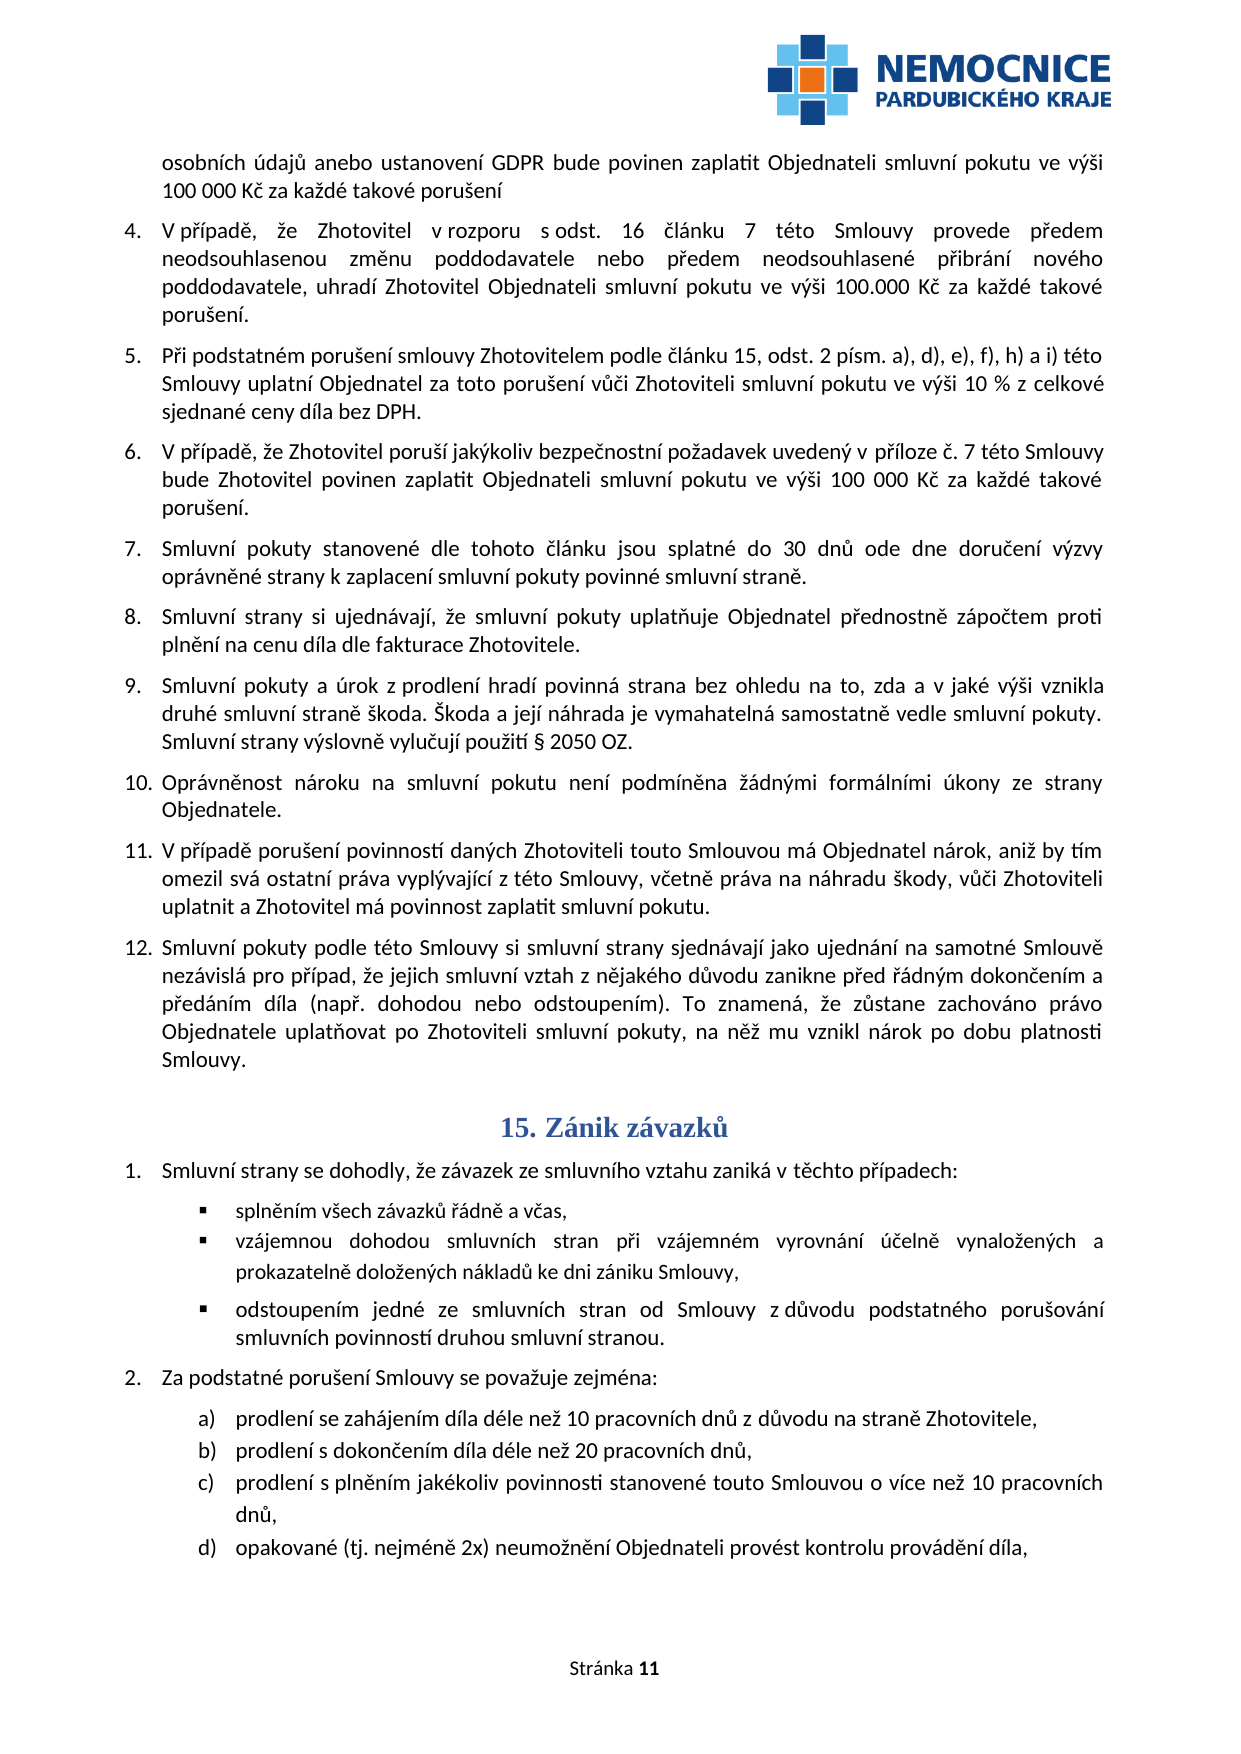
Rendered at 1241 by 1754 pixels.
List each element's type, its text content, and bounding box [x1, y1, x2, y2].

list Oprávněnost nároku na smluvní pokutu není podmíněna žádnými formálními úkony ze strany Objednatele. [124, 768, 1104, 824]
list prodlení s plněním jakékoliv povinnosti stanovené touto Smlouvou o více než 10 pracovních dnů, [198, 1468, 1104, 1529]
list Při podstatném porušení smlouvy Zhotovitelem podle článku 15, odst. 2 písm. a), d), e), f), h) a i) této Smlouvy uplatní Objednatel za toto porušení vůči Zhotoviteli smluvní pokutu ve výši 10 % z celkové sjednané ceny díla bez DPH. [124, 341, 1104, 425]
list prodlení s dokončením díla déle než 20 pracovních dnů, [198, 1436, 1104, 1464]
list opakované (tj. nejméně 2x) neumožnění Objednateli provést kontrolu provádění díla, [198, 1533, 1104, 1561]
list V případě porušení povinností daných Zhotoviteli touto Smlouvou má Objednatel nárok, aniž by tím omezil svá ostatní práva vyplývající z této Smlouvy, včetně práva na náhradu škody, vůči Zhotoviteli uplatnit a Zhotovitel má povinnost zaplatit smluvní pokutu. [124, 836, 1104, 920]
subtitle Zánik závazků [124, 1110, 1104, 1144]
list prodlení se zahájením díla déle než 10 pracovních dnů z důvodu na straně Zhotovitele, [198, 1404, 1104, 1432]
list Smluvní strany se dohodly, že závazek ze smluvního vztahu zaniká v těchto případech: [124, 1156, 1104, 1184]
list Smluvní strany si ujednávají, že smluvní pokuty uplatňuje Objednatel přednostně zápočtem proti plnění na cenu díla dle fakturace Zhotovitele. [124, 602, 1104, 658]
list V případě, že Zhotovitel v rozporu s odst. 16 článku 7 této Smlouvy provede předem neodsouhlasenou změnu poddodavatele nebo předem neodsouhlasené přibrání nového poddodavatele, uhradí Zhotovitel Objednateli smluvní pokutu ve výši 100.000 Kč za každé takové porušení. [124, 216, 1104, 328]
list Smluvní pokuty stanovené dle tohoto článku jsou splatné do 30 dnů ode dne doručení výzvy oprávněné strany k zaplacení smluvní pokuty povinné smluvní straně. [124, 534, 1104, 590]
list vzájemnou dohodou smluvních stran při vzájemném vyrovnání účelně vynaložených a prokazatelně doložených nákladů ke dni zániku Smlouvy, [198, 1227, 1104, 1285]
list Za podstatné porušení Smlouvy se považuje zejména: [124, 1363, 1104, 1392]
list V případě, že Zhotovitel poruší jakýkoliv bezpečnostní požadavek uvedený v příloze č. 7 této Smlouvy bude Zhotovitel povinen zaplatit Objednateli smluvní pokutu ve výši 100 000 Kč za každé takové porušení. [124, 437, 1104, 521]
list splněním všech závazků řádně a včas, [198, 1197, 1104, 1223]
picture [766, 33, 1111, 126]
list Smluvní pokuty a úrok z prodlení hradí povinná strana bez ohledu na to, zda a v jaké výši vznikla druhé smluvní straně škoda. Škoda a její náhrada je vymahatelná samostatně vedle smluvní pokuty. Smluvní strany výslovně vylučují použití § 2050 OZ. [124, 671, 1104, 755]
list odstoupením jedné ze smluvních stran od Smlouvy z důvodu podstatného porušování smluvních povinností druhou smluvní stranou. [198, 1295, 1104, 1351]
list Smluvní pokuty podle této Smlouvy si smluvní strany sjednávají jako ujednání na samotné Smlouvě nezávislá pro případ, že jejich smluvní vztah z nějakého důvodu zanikne před řádným dokončením a předáním díla (např. dohodou nebo odstoupením). To znamená, že zůstane zachováno právo Objednatele uplatňovat po Zhotoviteli smluvní pokuty, na něž mu vznikl nárok po dobu platnosti Smlouvy. [124, 933, 1104, 1073]
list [124, 148, 1104, 204]
